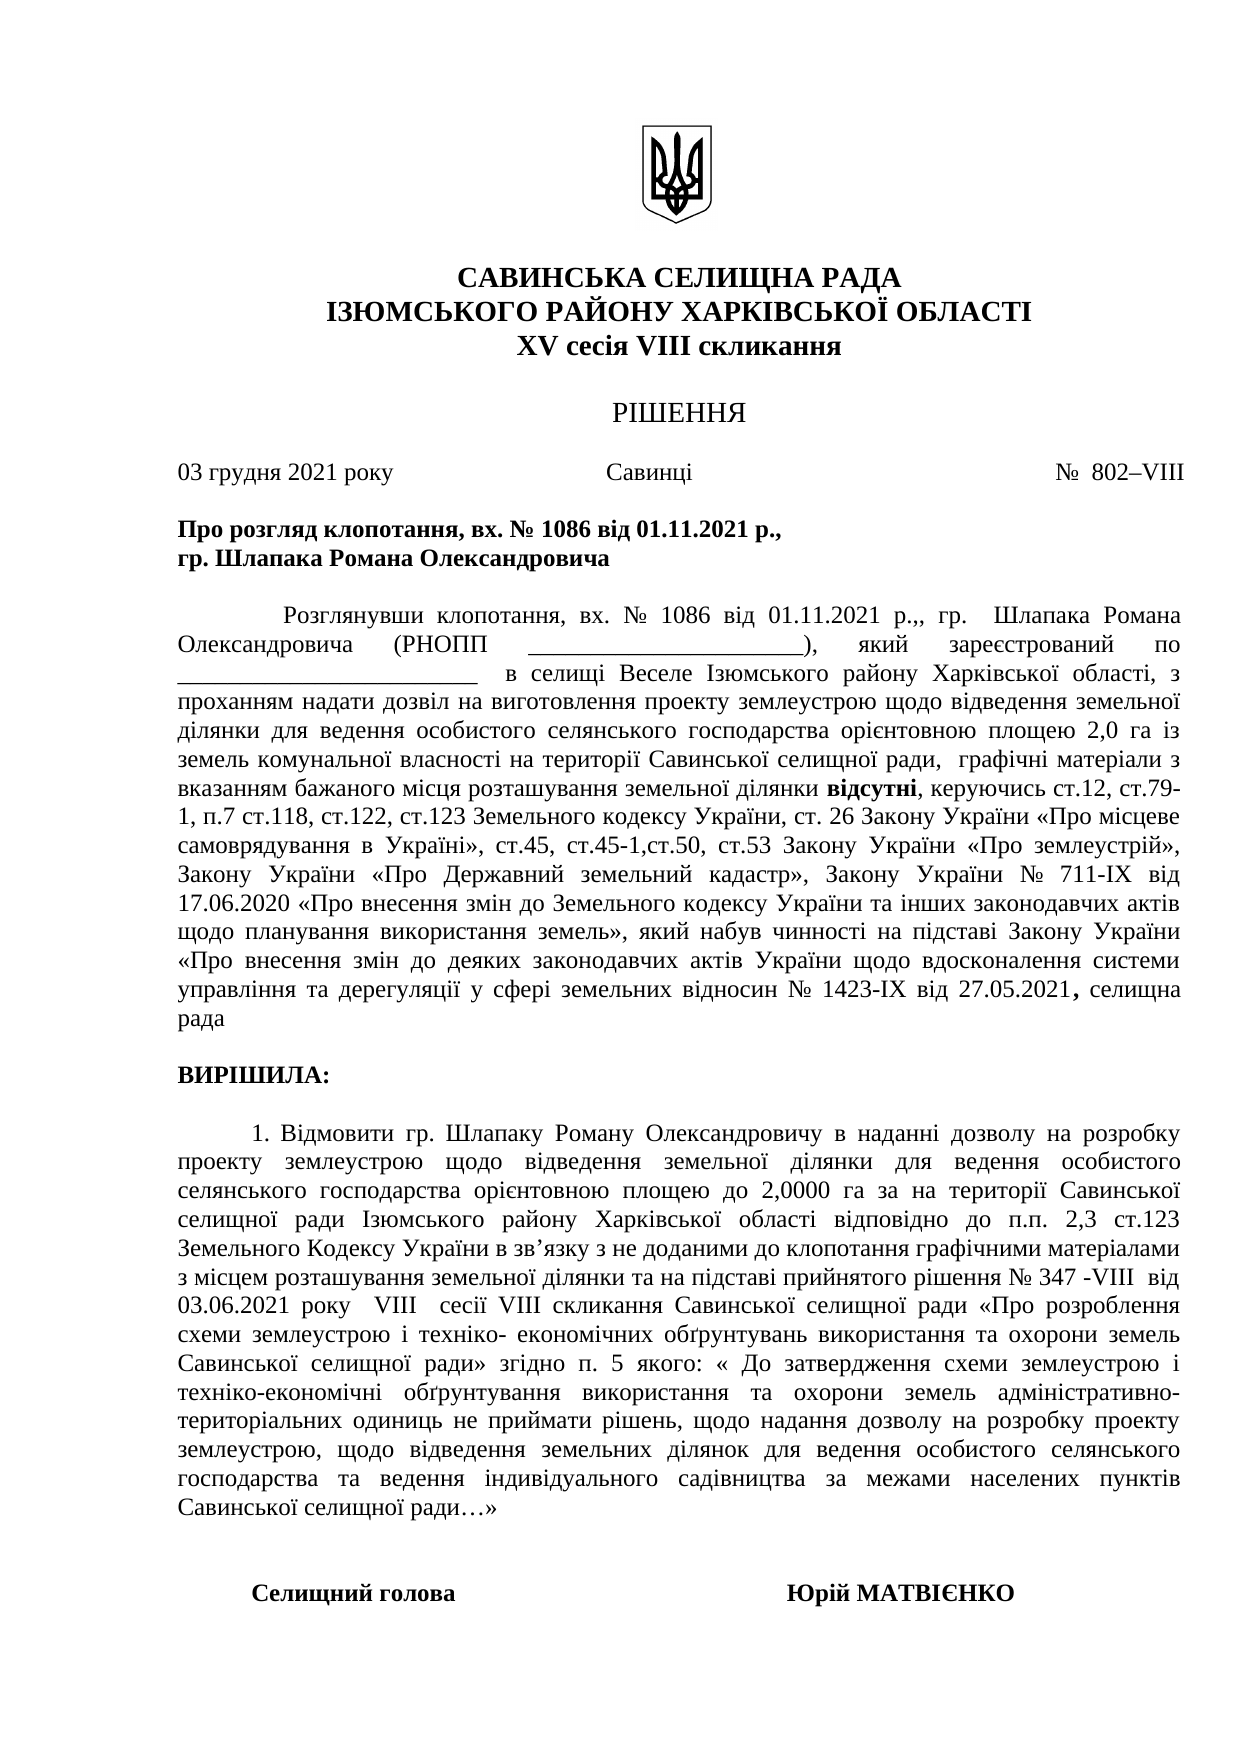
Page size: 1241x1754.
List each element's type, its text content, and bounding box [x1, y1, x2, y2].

text гр. Шлапака Романа Олександровича [177, 543, 1181, 572]
text 1. Відмовити гр. Шлапаку Роману Олександровичу в наданні дозволу на розробку проекту землеустрою щодо відведення земельної ділянки для ведення особистого селянського господарства орієнтовною площею до 2,0000 га за на території Савинської селищної ради Ізюмського району Харківської області відповідно до п.п. 2,3 ст.123 Земельного Кодексу України в зв’язку з не доданими до клопотання графічними матеріалами з місцем розташування земельної ділянки та на підставі прийнятого рішення № 347 -VIII від 03.06.2021 року VIII сесії VIII скликання Савинської селищної ради «Про розроблення схеми землеустрою і техніко- економічних обґрунтувань використання та охорони земель Савинської селищної ради» згідно п. 5 якого: « До затвердження схеми землеустрою і техніко-економічні обґрунтування використання та охорони земель адміністративно-територіальних одиниць не приймати рішень, щодо надання дозволу на розробку проекту землеустрою, щодо відведення земельних ділянок для ведення особистого селянського господарства та ведення індивідуального садівництва за межами населених пунктів Савинської селищної ради…» [177, 1118, 1181, 1520]
text 03 грудня 2021 року Савинці № 802–VIІІ [177, 457, 1200, 486]
text ХV сесія VІІІ скликання [177, 328, 1181, 361]
text ВИРІШИЛА: [177, 1060, 1181, 1089]
text САВИНСЬКА СЕЛИЩНА РАДА [177, 261, 1181, 294]
text Селищний голова Юрій МАТВІЄНКО [177, 1578, 1181, 1607]
text ІЗЮМСЬКОГО РАЙОНУ ХАРКІВСЬКОЇ ОБЛАСТІ [177, 294, 1181, 328]
text РІШЕННЯ [177, 395, 1181, 428]
text Розглянувши клопотання, вх. № 1086 від 01.11.2021 р.,, гр. Шлапака Романа Олександровича (РНОПП ______________________), який зареєстрований по ________________________ в селищі Веселе Ізюмського району Харківської області, з проханням надати дозвіл на виготовлення проекту землеустрою щодо відведення земельної ділянки для ведення особистого селянського господарства орієнтовною площею 2,0 га із земель комунальної власності на території Савинської селищної ради, графічні матеріали з вказанням бажаного місця розташування земельної ділянки відсутні, керуючись ст.12, ст.79-1, п.7 ст.118, ст.122, ст.123 Земельного кодексу України, ст. 26 Закону України «Про місцеве самоврядування в Україні», ст.45, ст.45-1,ст.50, ст.53 Закону України «Про землеустрій», Закону України «Про Державний земельний кадастр», Закону України № 711-ІХ від 17.06.2020 «Про внесення змін до Земельного кодексу України та інших законодавчих актів щодо планування використання земель», який набув чинності на підставі Закону України «Про внесення змін до деяких законодавчих актів України щодо вдосконалення системи управління та дерегуляції у сфері земельних відносин № 1423-IX від 27.05.2021, селищна рада [177, 600, 1181, 1031]
text Про розгляд клопотання, вх. № 1086 від 01.11.2021 р., [177, 514, 1181, 543]
